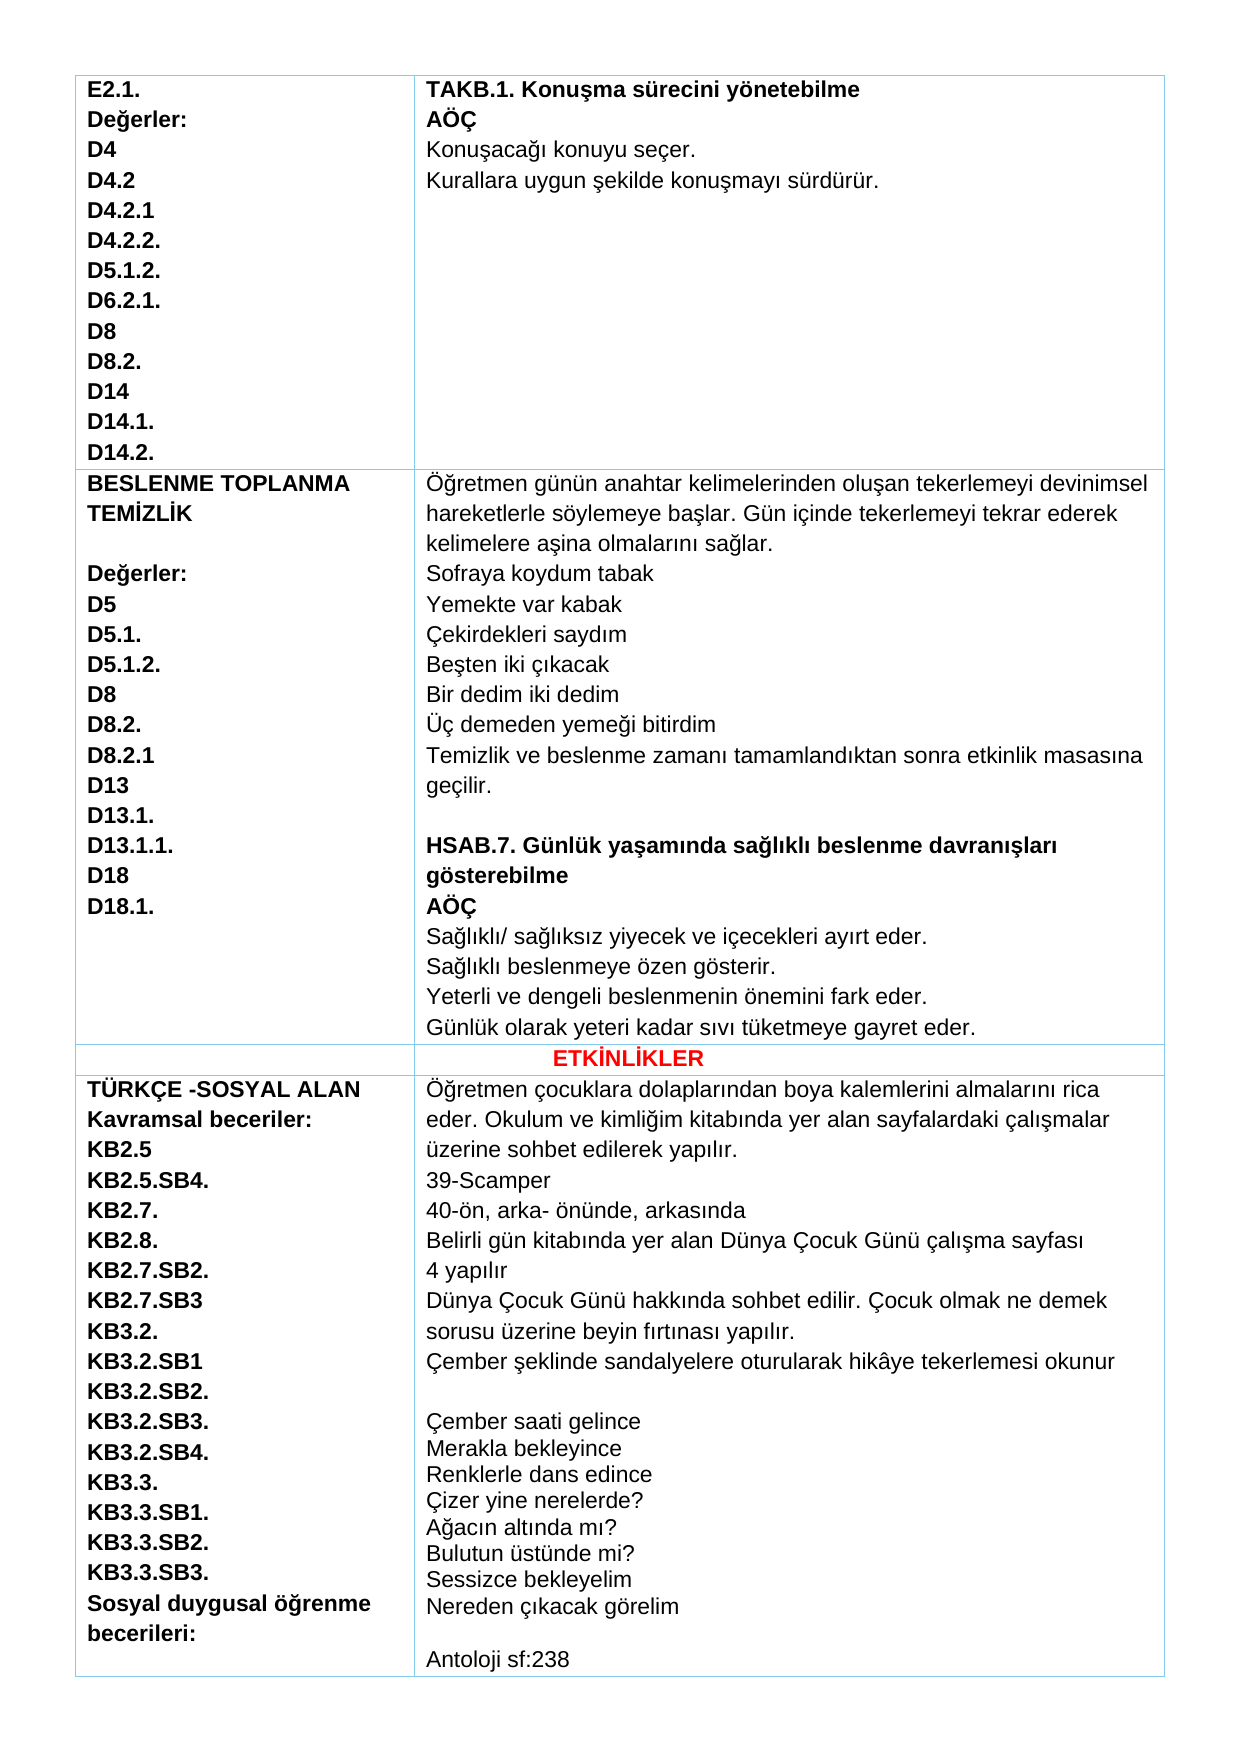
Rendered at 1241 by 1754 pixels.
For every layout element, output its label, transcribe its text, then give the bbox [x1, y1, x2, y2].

table_cell [76, 1045, 414, 1075]
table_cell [415, 76, 1164, 469]
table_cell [76, 76, 414, 469]
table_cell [76, 1076, 414, 1676]
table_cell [415, 1076, 1164, 1676]
table_cell BESLENME TOPLANMA TEMİZLİK Değerler: D5 D5.1. D5.1.2. D8 D8.2. D8.2.1 D13 D13.1. D13.1.1. D18 D18.1. [76, 470, 414, 1044]
table_cell ETKİNLİKLER [415, 1045, 1164, 1075]
table_cell Öğretmen günün anahtar kelimelerinden oluşan tekerlemeyi devinimsel hareketlerle söylemeye başlar. Gün içinde tekerlemeyi tekrar ederek kelimelere aşina olmalarını sağlar. Sofraya koydum tabak Yemekte var kabak Çekirdekleri saydım Beşten iki çıkacak Bir dedim iki dedim Üç demeden yemeği bitirdim Temizlik ve beslenme zamanı tamamlandıktan sonra etkinlik masasına geçilir. HSAB.7. Günlük yaşamında sağlıklı beslenme davranışları gösterebilme AÖÇ Sağlıklı/ sağlıksız yiyecek ve içecekleri ayırt eder. Sağlıklı beslenmeye özen gösterir. Yeterli ve dengeli beslenmenin önemini fark eder. Günlük olarak yeteri kadar sıvı tüketmeye gayret eder. [415, 470, 1164, 1044]
